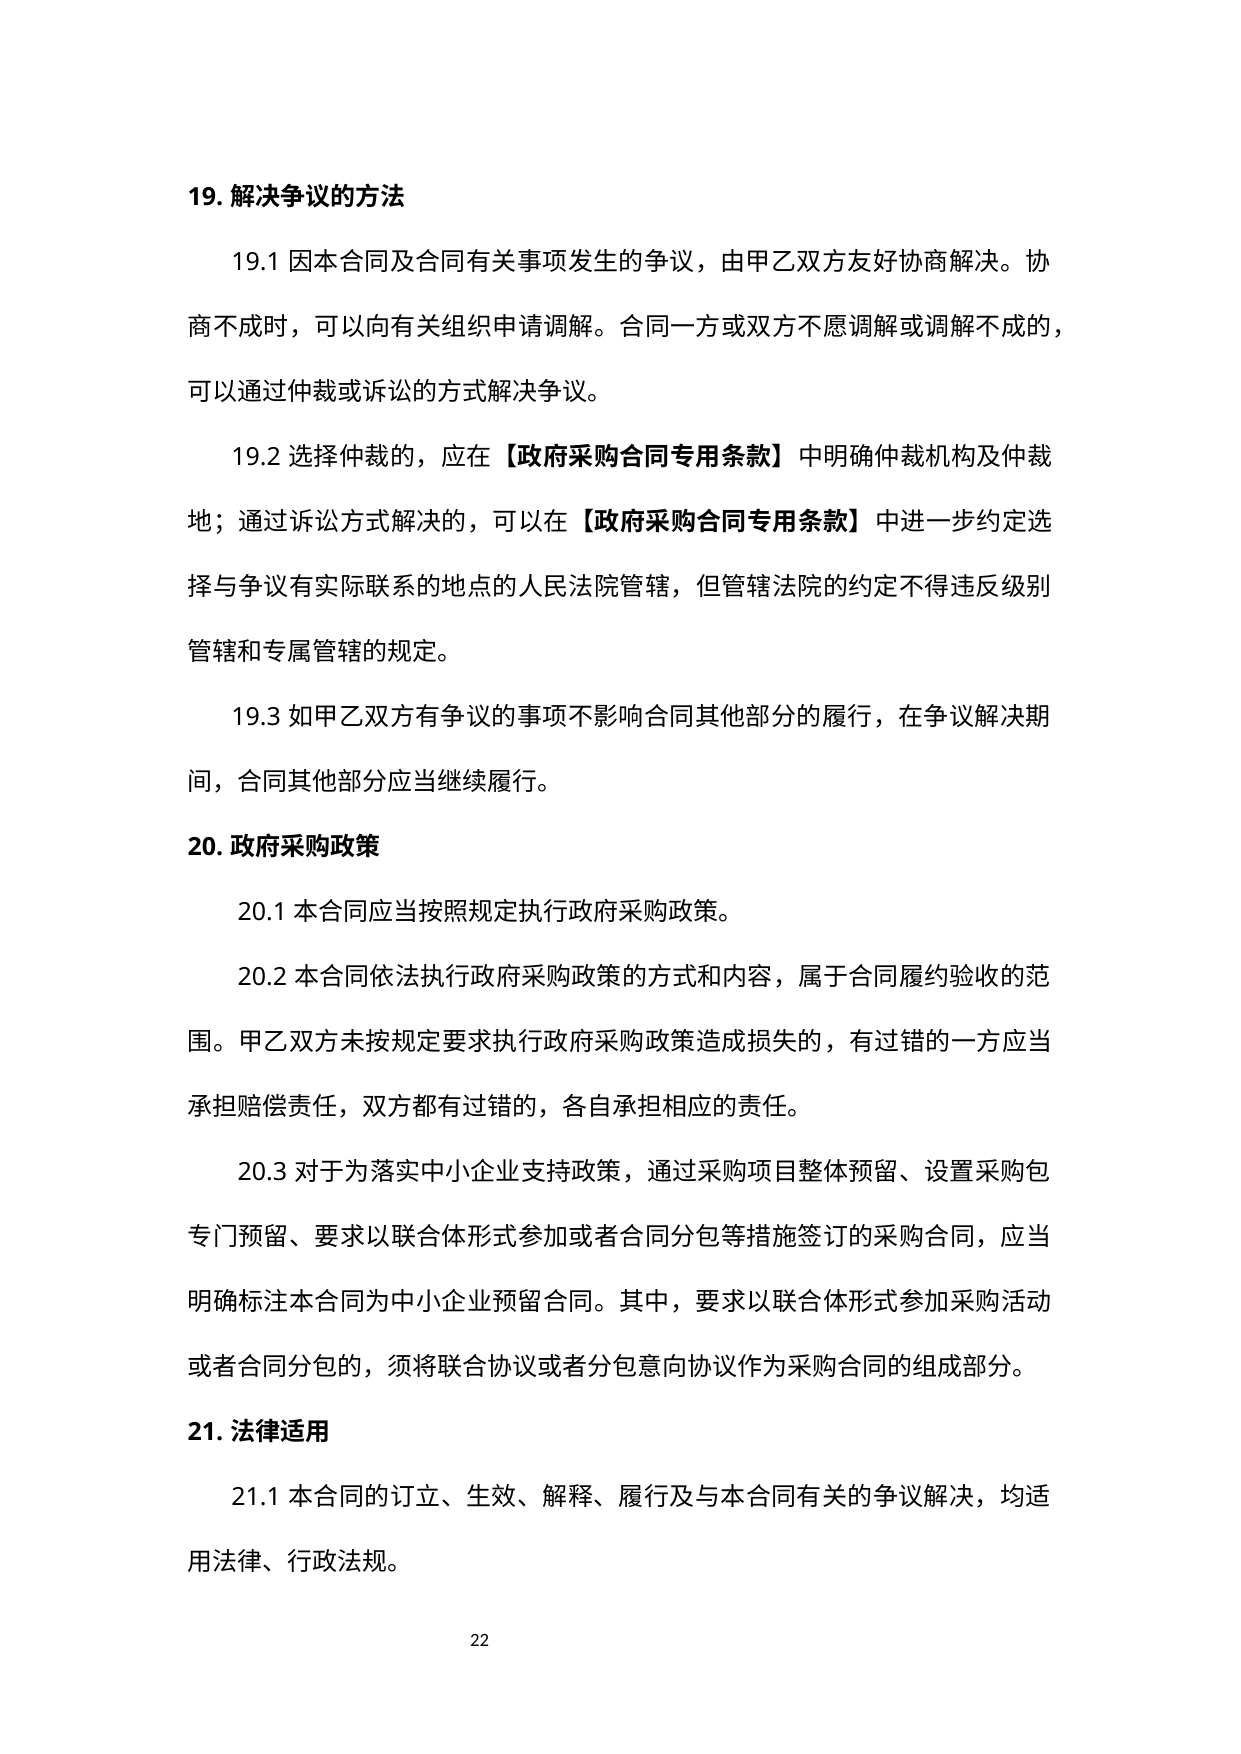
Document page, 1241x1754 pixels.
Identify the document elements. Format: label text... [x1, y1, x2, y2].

text 21. 法律适用 [187, 1397, 1053, 1462]
text 21.1 本合同的订立、生效、解释、履行及与本合同有关的争议解决，均适用法律、行政法规。 [187, 1462, 1053, 1592]
text 19. 解决争议的方法 [187, 162, 1053, 227]
text 19.2 选择仲裁的，应在【政府采购合同专用条款】中明确仲裁机构及仲裁地；通过诉讼方式解决的，可以在【政府采购合同专用条款】中进一步约定选择与争议有实际联系的地点的人民法院管辖，但管辖法院的约定不得违反级别管辖和专属管辖的规定。 [187, 422, 1053, 682]
text 19.1 因本合同及合同有关事项发生的争议，由甲乙双方友好协商解决。协商不成时，可以向有关组织申请调解。合同一方或双方不愿调解或调解不成的，可以通过仲裁或诉讼的方式解决争议。 [187, 227, 1053, 422]
text 19.3 如甲乙双方有争议的事项不影响合同其他部分的履行，在争议解决期间，合同其他部分应当继续履行。 [187, 682, 1053, 812]
text 20.2 本合同依法执行政府采购政策的方式和内容，属于合同履约验收的范围。甲乙双方未按规定要求执行政府采购政策造成损失的，有过错的一方应当承担赔偿责任，双方都有过错的，各自承担相应的责任。 [187, 942, 1053, 1137]
text 20. 政府采购政策 [187, 812, 1053, 877]
text 20.3 对于为落实中小企业支持政策，通过采购项目整体预留、设置采购包专门预留、要求以联合体形式参加或者合同分包等措施签订的采购合同，应当明确标注本合同为中小企业预留合同。其中，要求以联合体形式参加采购活动或者合同分包的，须将联合协议或者分包意向协议作为采购合同的组成部分。 [187, 1137, 1053, 1397]
text 20.1 本合同应当按照规定执行政府采购政策。 [187, 877, 1053, 942]
